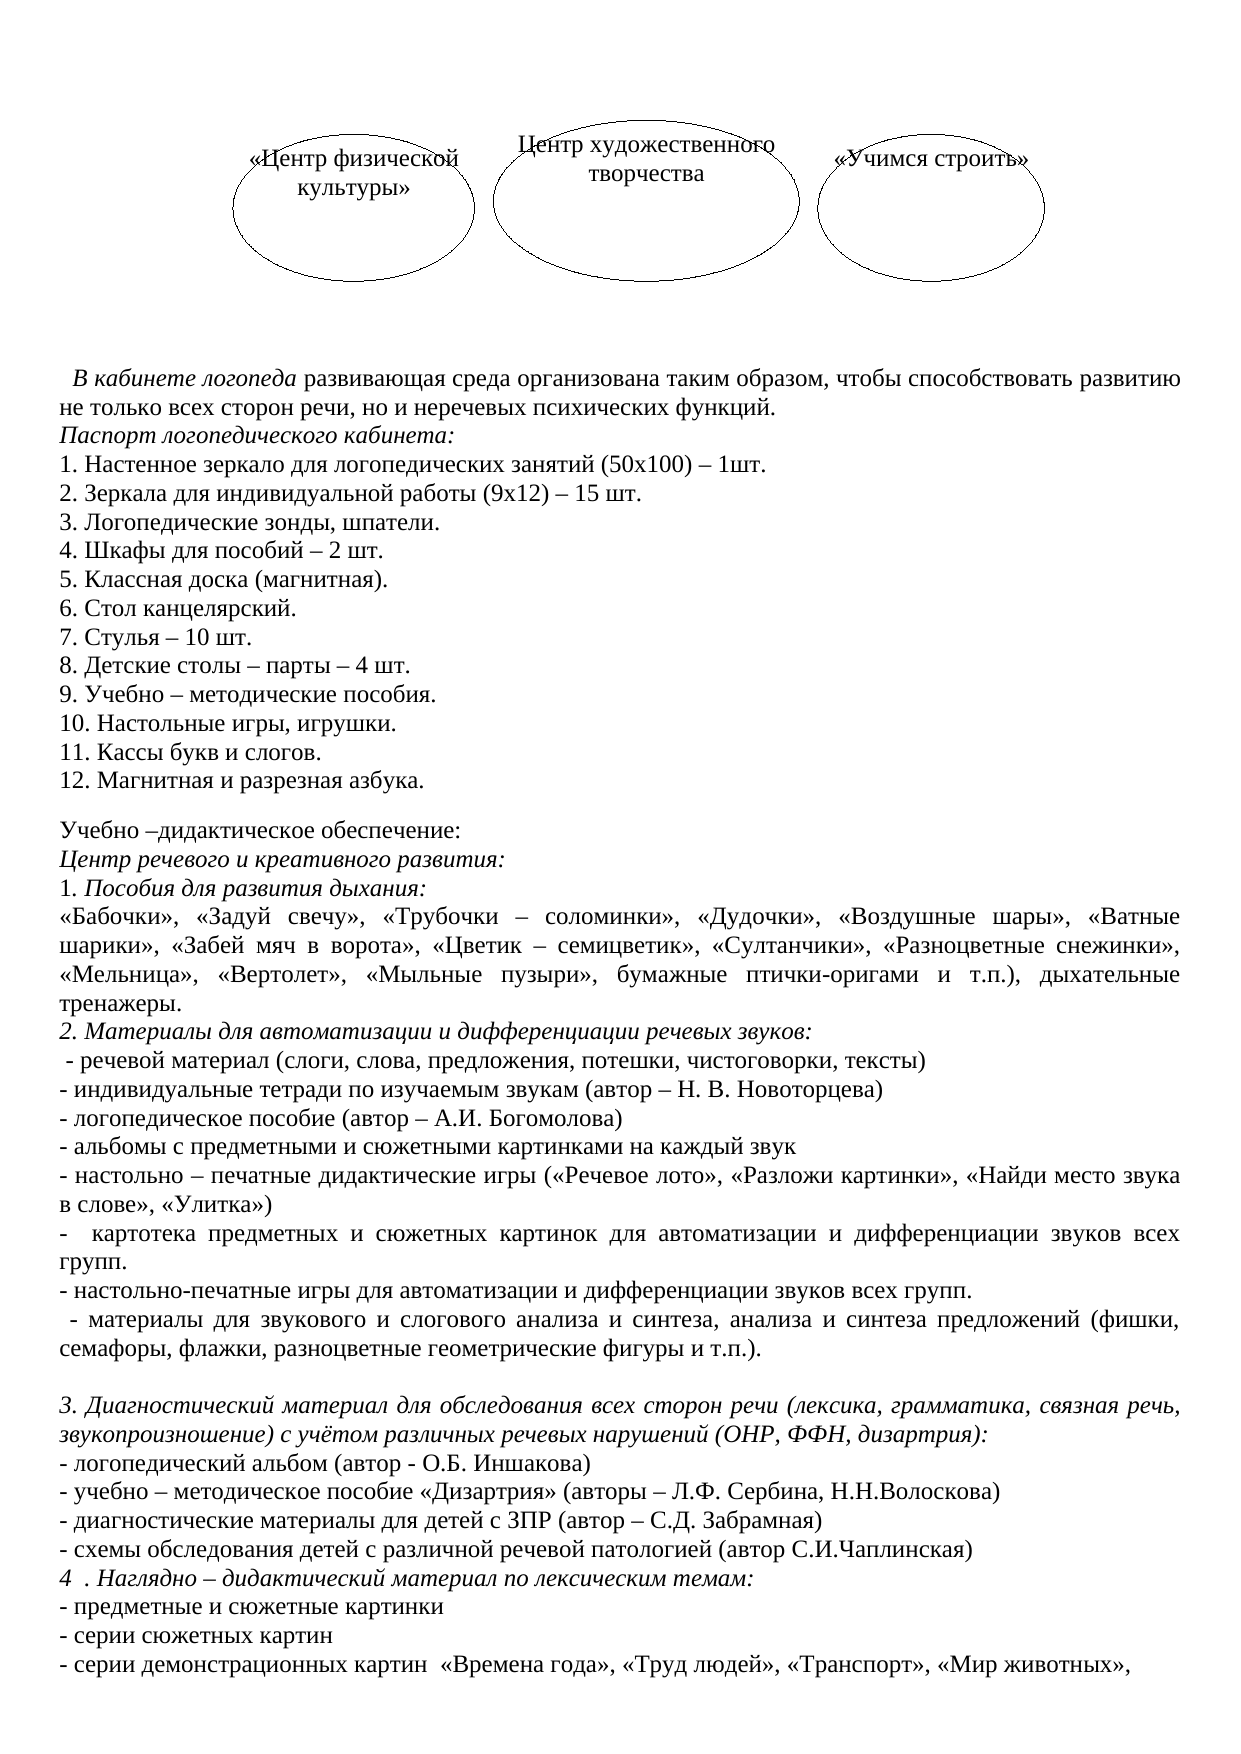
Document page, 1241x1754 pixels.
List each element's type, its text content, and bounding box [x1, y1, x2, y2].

text - настольно – печатные дидактические игры («Речевое лото», «Разложи картинки», «Найди место звука в слове», «Улитка») [59, 1160, 1181, 1218]
text - индивидуальные тетради по изучаемым звукам (автор – Н. В. Новоторцева) [59, 1074, 1181, 1103]
text В кабинете логопеда развивающая среда организована таким образом, чтобы способствовать развитию не только всех сторон речи, но и неречевых психических функций. [59, 363, 1181, 421]
text 4. Шкафы для пособий – 2 шт. [59, 536, 1093, 564]
text - материалы для звукового и слогового анализа и синтеза, анализа и синтеза предложений (фишки, семафоры, флажки, разноцветные геометрические фигуры и т.п.). [59, 1304, 1181, 1361]
text - схемы обследования детей с различной речевой патологией (автор С.И.Чаплинская) [59, 1534, 1181, 1563]
text - настольно-печатные игры для автоматизации и дифференциации звуков всех групп. [59, 1275, 1181, 1304]
text Учебно –дидактическое обеспечение: [59, 815, 1093, 844]
text 8. Детские столы – парты – 4 шт. [59, 651, 1093, 679]
text 6. Стол канцелярский. [59, 593, 1093, 622]
text Паспорт логопедического кабинета: [59, 421, 1093, 449]
text - альбомы с предметными и сюжетными картинками на каждый звук [59, 1131, 1181, 1160]
text - картотека предметных и сюжетных картинок для автоматизации и дифференциации звуков всех групп. [59, 1218, 1181, 1275]
text - логопедическое пособие (автор – А.И. Богомолова) [59, 1103, 1181, 1131]
text 5. Классная доска (магнитная). [59, 564, 1093, 593]
text 2. Материалы для автоматизации и дифференциации речевых звуков: [59, 1016, 1181, 1045]
text - логопедический альбом (автор - О.Б. Иншакова) [59, 1448, 1181, 1476]
text «Бабочки», «Задуй свечу», «Трубочки – соломинки», «Дудочки», «Воздушные шары», «Ватные шарики», «Забей мяч в ворота», «Цветик – семицветик», «Султанчики», «Разноцветные снежинки», «Мельница», «Вертолет», «Мыльные пузыри», бумажные птички-оригами и т.п.), дыхательные тренажеры. [59, 901, 1181, 1016]
text 1. Пособия для развития дыхания: [59, 873, 1093, 901]
text 1. Настенное зеркало для логопедических занятий (50х100) – 1шт. [59, 449, 1093, 478]
text 2. Зеркала для индивидуальной работы (9х12) – 15 шт. [59, 478, 1093, 507]
text 3. Диагностический материал для обследования всех сторон речи (лексика, грамматика, связная речь, звукопроизношение) с учётом различных речевых нарушений (ОНР, ФФН, дизартрия): [59, 1390, 1181, 1448]
text Центр речевого и креативного развития: [59, 844, 1093, 873]
text 3. Логопедические зонды, шпатели. [59, 507, 1093, 536]
text 12. Магнитная и разрезная азбука. [59, 766, 1093, 794]
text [59, 1563, 1181, 1678]
text - диагностические материалы для детей с ЗПР (автор – С.Д. Забрамная) [59, 1505, 1181, 1534]
text - речевой материал (слоги, слова, предложения, потешки, чистоговорки, тексты) [59, 1045, 1181, 1074]
text - учебно – методическое пособие «Дизартрия» (авторы – Л.Ф. Сербина, Н.Н.Волоскова) [59, 1476, 1181, 1505]
text 11. Кассы букв и слогов. [59, 737, 1093, 766]
text 9. Учебно – методические пособия. 10. Настольные игры, игрушки. [59, 679, 1093, 737]
text 7. Стулья – 10 шт. [59, 622, 1093, 651]
